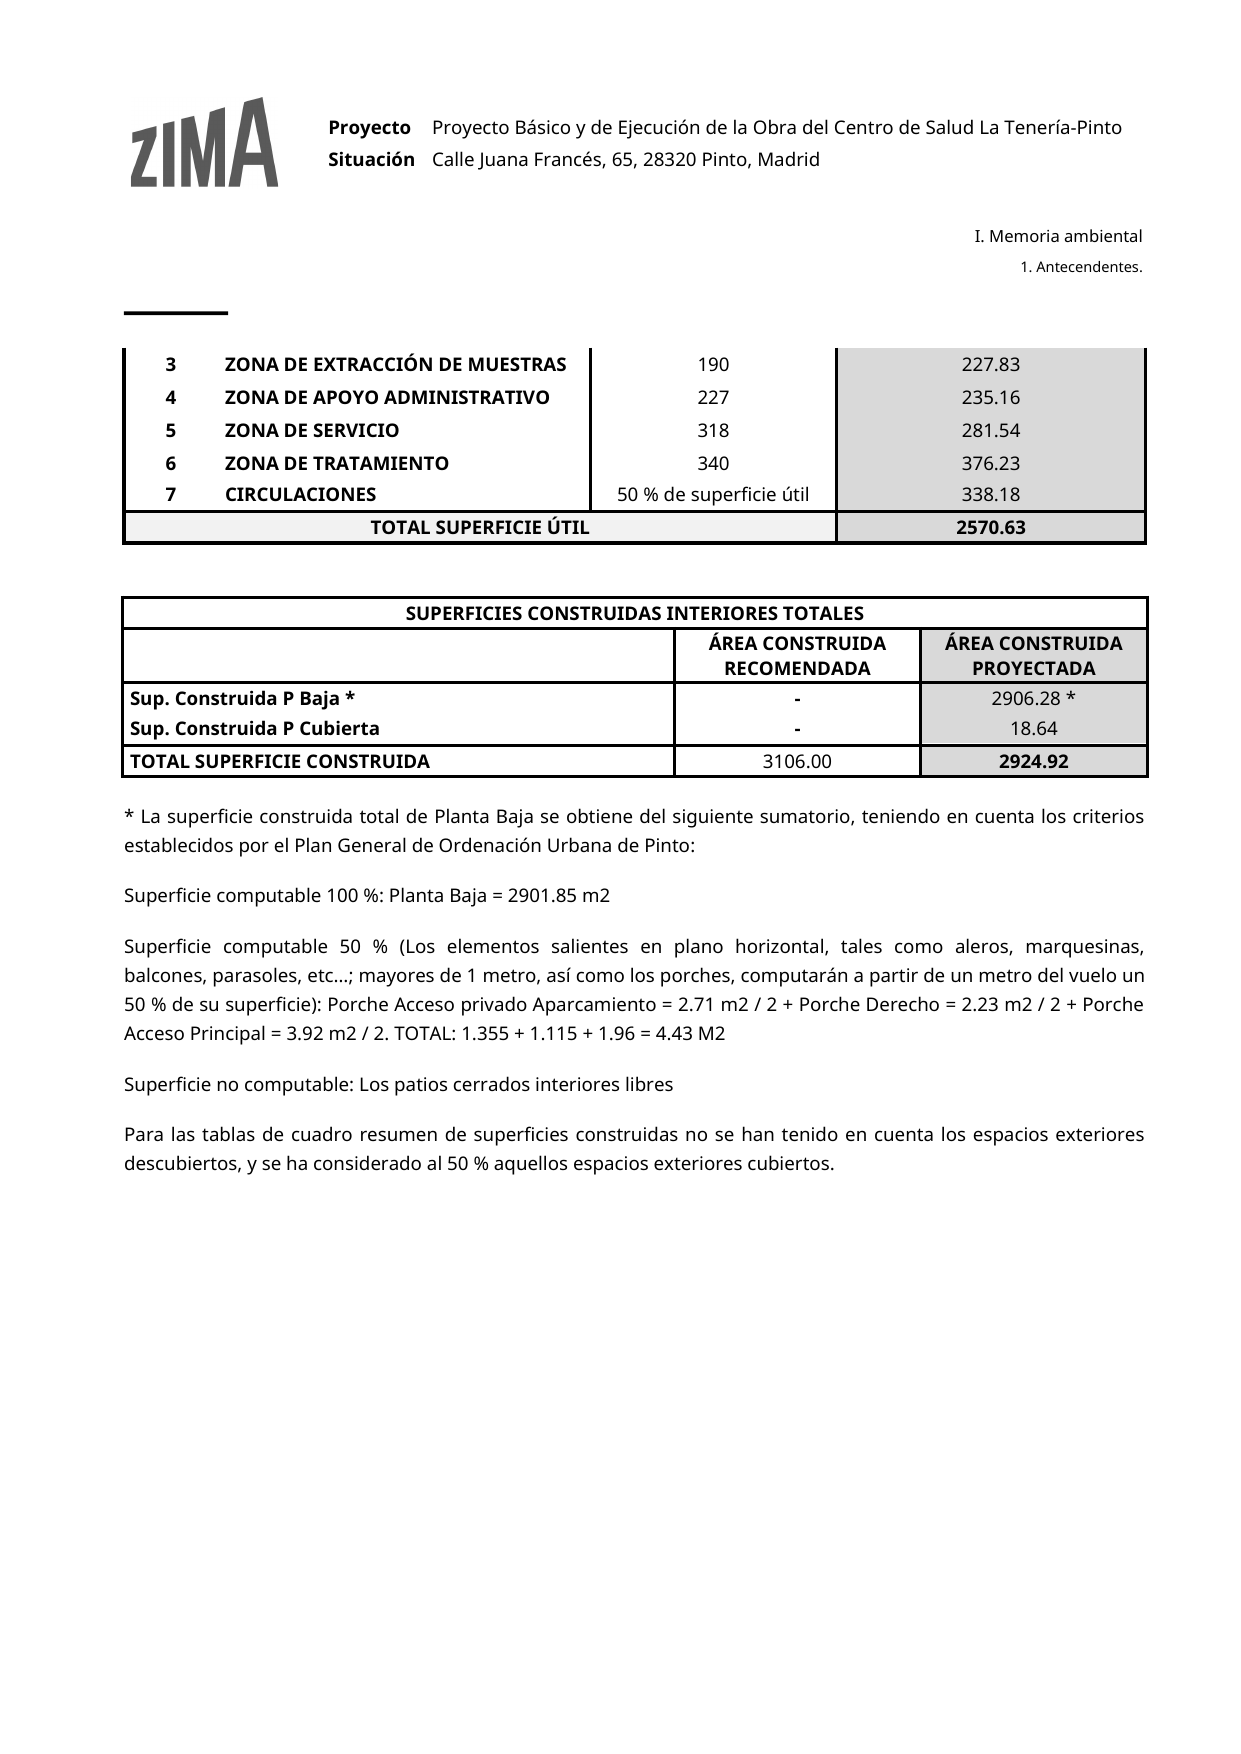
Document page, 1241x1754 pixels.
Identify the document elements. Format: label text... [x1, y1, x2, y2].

table_cell ZONA DE SERVICIO [218, 413, 589, 446]
table_cell 227 [592, 381, 835, 413]
table_cell - [676, 684, 919, 712]
table_cell ZONA DE EXTRACCIÓN DE MUESTRAS [218, 348, 589, 381]
table_cell 18.64 [922, 712, 1146, 743]
table_cell 227.83 [838, 348, 1144, 381]
table_cell 318 [592, 413, 835, 446]
table_cell 50 % de superficie útil [592, 479, 835, 510]
table_cell TOTAL SUPERFICIE CONSTRUIDA [124, 747, 673, 775]
text Para las tablas de cuadro resumen de superficies construidas no se han tenido en cuenta los espacios exteriores descubiertos, y se ha considerado al 50 % aquellos espacios exteriores cubiertos. [124, 1121, 1146, 1176]
table_cell ÁREA CONSTRUIDA PROYECTADA [922, 630, 1146, 681]
table_cell ZONA DE TRATAMIENTO [218, 446, 589, 479]
table_cell 4 [126, 381, 217, 413]
table_cell 281.54 [838, 413, 1144, 446]
table_cell CIRCULACIONES [218, 479, 589, 510]
table_cell 235.16 [838, 381, 1144, 413]
table_cell 2924.92 [922, 747, 1146, 775]
table_cell ÁREA CONSTRUIDA RECOMENDADA [676, 630, 919, 681]
table_cell 6 [126, 446, 217, 479]
table_cell 3 [126, 348, 217, 381]
picture [130, 97, 279, 189]
text Superficie no computable: Los patios cerrados interiores libres [124, 1071, 1146, 1096]
table_cell 190 [592, 348, 835, 381]
text * La superficie construida total de Planta Baja se obtiene del siguiente sumatorio, teniendo en cuenta los criterios establecidos por el Plan General de Ordenación Urbana de Pinto: [124, 803, 1146, 858]
table_cell ZONA DE APOYO ADMINISTRATIVO [218, 381, 589, 413]
table_cell - [676, 712, 919, 743]
table_cell [124, 630, 673, 681]
table_cell 2570.63 [838, 513, 1144, 541]
table_cell 340 [592, 446, 835, 479]
table_cell 5 [126, 413, 217, 446]
table_header SUPERFICIES CONSTRUIDAS INTERIORES TOTALES [124, 599, 1146, 627]
table_cell 2906.28 * [922, 684, 1146, 712]
table_cell 338.18 [838, 479, 1144, 510]
table_cell 3106.00 [676, 747, 919, 775]
table_cell TOTAL SUPERFICIE ÚTIL [126, 513, 835, 541]
table_cell Sup. Construida P Cubierta [124, 712, 673, 743]
text Superficie computable 100 %: Planta Baja = 2901.85 m2 [124, 883, 1146, 908]
table_cell 376.23 [838, 446, 1144, 479]
table_cell Sup. Construida P Baja * [124, 684, 673, 712]
table_cell 7 [126, 479, 217, 510]
text Superficie computable 50 % (Los elementos salientes en plano horizontal, tales como aleros, marquesinas, balcones, parasoles, etc…; mayores de 1 metro, así como los porches, computarán a partir de un metro del vuelo un 50 % de su superficie): Porche Acceso privado Aparcamiento = 2.71 m2 / 2 + Porche Derecho = 2.23 m2 / 2 + Porche Acceso Principal = 3.92 m2 / 2. TOTAL: 1.355 + 1.115 + 1.96 = 4.43 M2 [124, 933, 1146, 1046]
